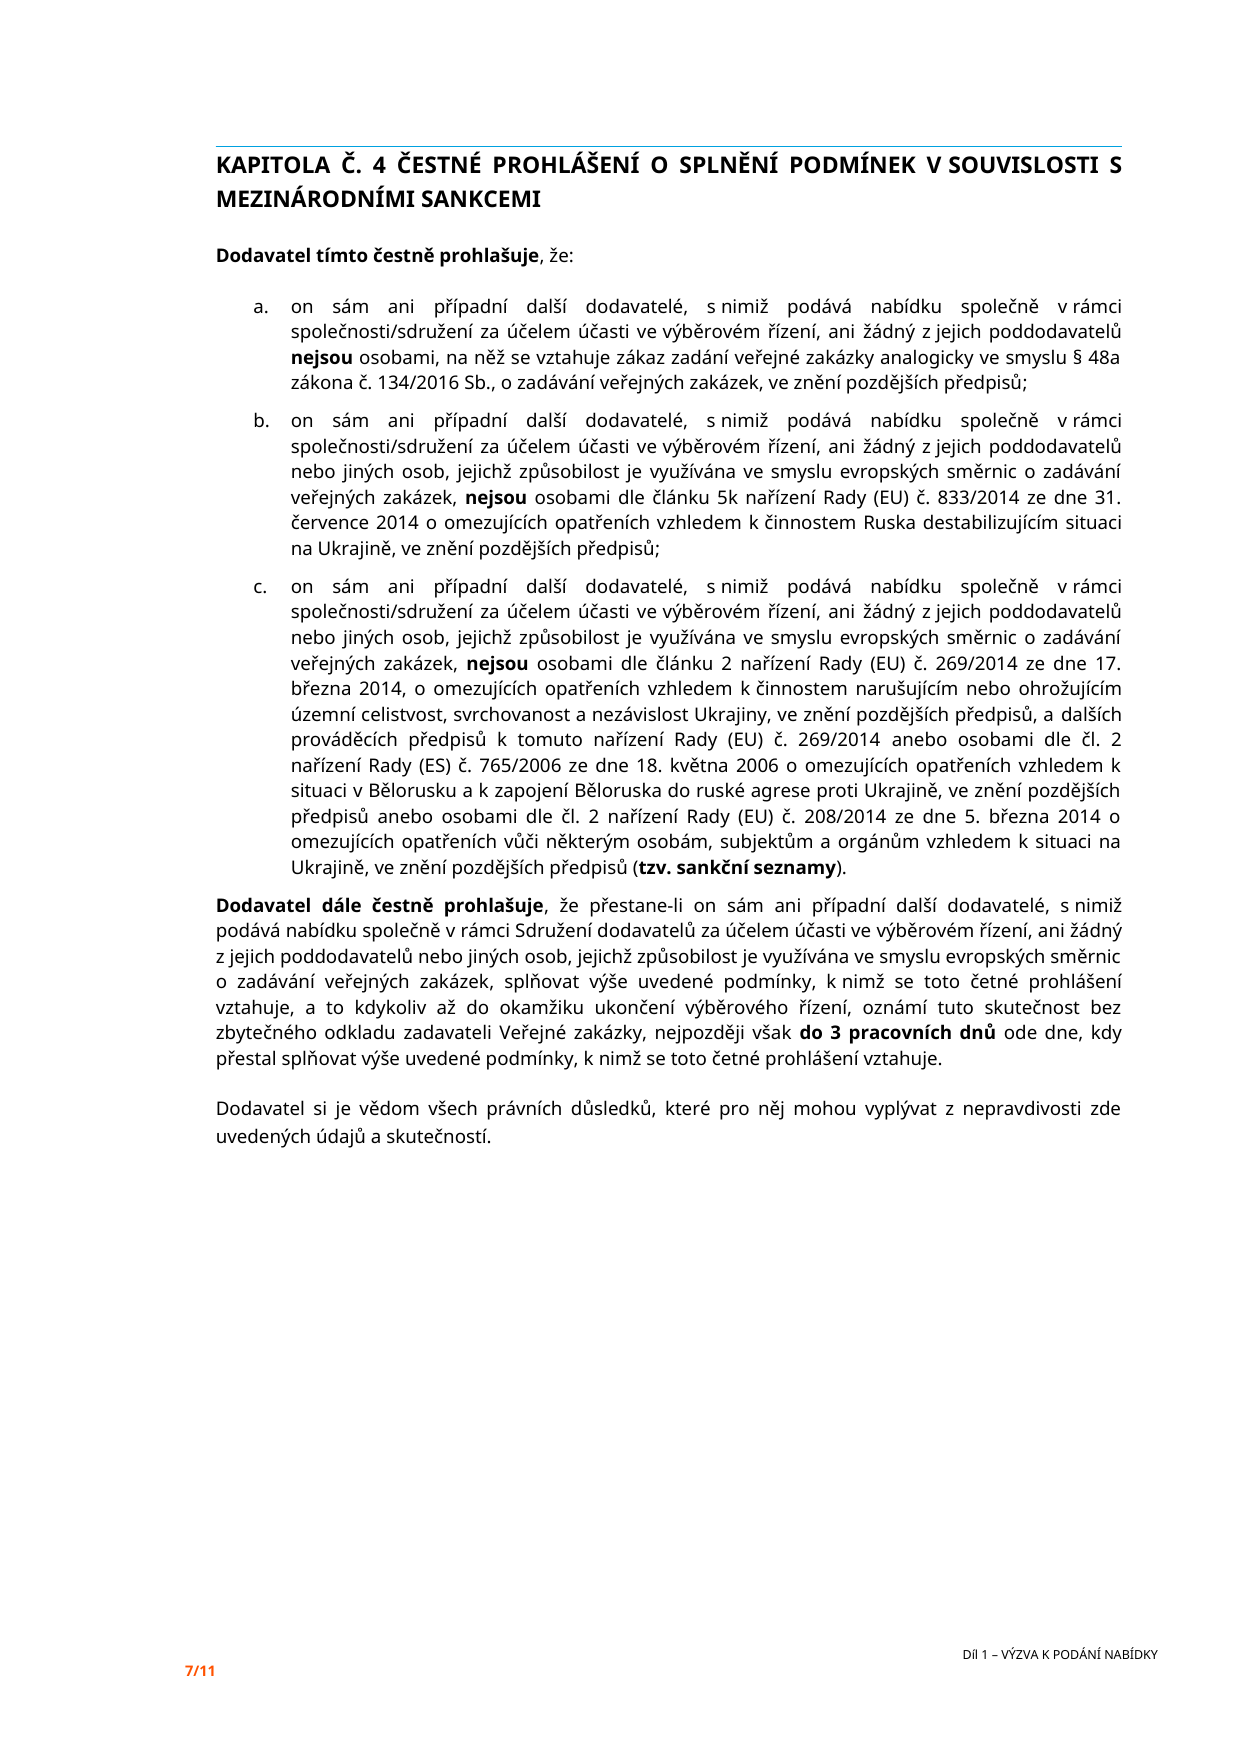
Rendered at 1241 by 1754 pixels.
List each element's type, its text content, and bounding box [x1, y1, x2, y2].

text Kapitola č. 4 Čestné prohlášení o splnění podmínek v souvislosti s mezinárodními sankcemi [216, 147, 1122, 214]
text Dodavatel si je vědom všech právních důsledků, které pro něj mohou vyplývat z nepravdivosti zde uvedených údajů a skutečností. [216, 1096, 1122, 1149]
list on sám ani případní další dodavatelé, s nimiž podává nabídku společně v rámci společnosti/sdružení za účelem účasti ve výběrovém řízení, ani žádný z jejich poddodavatelů nebo jiných osob, jejichž způsobilost je využívána ve smyslu evropských směrnic o zadávání veřejných zakázek, nejsou osobami dle článku 2 nařízení Rady (EU) č. 269/2014 ze dne 17. března 2014, o omezujících opatřeních vzhledem k činnostem narušujícím nebo ohrožujícím územní celistvost, svrchovanost a nezávislost Ukrajiny, ve znění pozdějších předpisů, a dalších prováděcích předpisů k tomuto nařízení Rady (EU) č. 269/2014 anebo osobami dle čl. 2 nařízení Rady (ES) č. 765/2006 ze dne 18. května 2006 o omezujících opatřeních vzhledem k situaci v Bělorusku a k zapojení Běloruska do ruské agrese proti Ukrajině, ve znění pozdějších předpisů anebo osobami dle čl. 2 nařízení Rady (EU) č. 208/2014 ze dne 5. března 2014 o omezujících opatřeních vůči některým osobám, subjektům a orgánům vzhledem k situaci na Ukrajině, ve znění pozdějších předpisů (tzv. sankční seznamy). [253, 573, 1122, 879]
list on sám ani případní další dodavatelé, s nimiž podává nabídku společně v rámci společnosti/sdružení za účelem účasti ve výběrovém řízení, ani žádný z jejich poddodavatelů nebo jiných osob, jejichž způsobilost je využívána ve smyslu evropských směrnic o zadávání veřejných zakázek, nejsou osobami dle článku 5k nařízení Rady (EU) č. 833/2014 ze dne 31. července 2014 o omezujících opatřeních vzhledem k činnostem Ruska destabilizujícím situaci na Ukrajině, ve znění pozdějších předpisů; [253, 408, 1122, 561]
text Dodavatel tímto čestně prohlašuje, že: [216, 242, 1122, 268]
text Dodavatel dále čestně prohlašuje, že přestane-li on sám ani případní další dodavatelé, s nimiž podává nabídku společně v rámci Sdružení dodavatelů za účelem účasti ve výběrovém řízení, ani žádný z jejich poddodavatelů nebo jiných osob, jejichž způsobilost je využívána ve smyslu evropských směrnic o zadávání veřejných zakázek, splňovat výše uvedené podmínky, k nimž se toto četné prohlášení vztahuje, a to kdykoliv až do okamžiku ukončení výběrového řízení, oznámí tuto skutečnost bez zbytečného odkladu zadavateli Veřejné zakázky, nejpozději však do 3 pracovních dnů ode dne, kdy přestal splňovat výše uvedené podmínky, k nimž se toto četné prohlášení vztahuje. [216, 892, 1122, 1071]
list on sám ani případní další dodavatelé, s nimiž podává nabídku společně v rámci společnosti/sdružení za účelem účasti ve výběrovém řízení, ani žádný z jejich poddodavatelů nejsou osobami, na něž se vztahuje zákaz zadání veřejné zakázky analogicky ve smyslu § 48a zákona č. 134/2016 Sb., o zadávání veřejných zakázek, ve znění pozdějších předpisů; [253, 293, 1122, 395]
